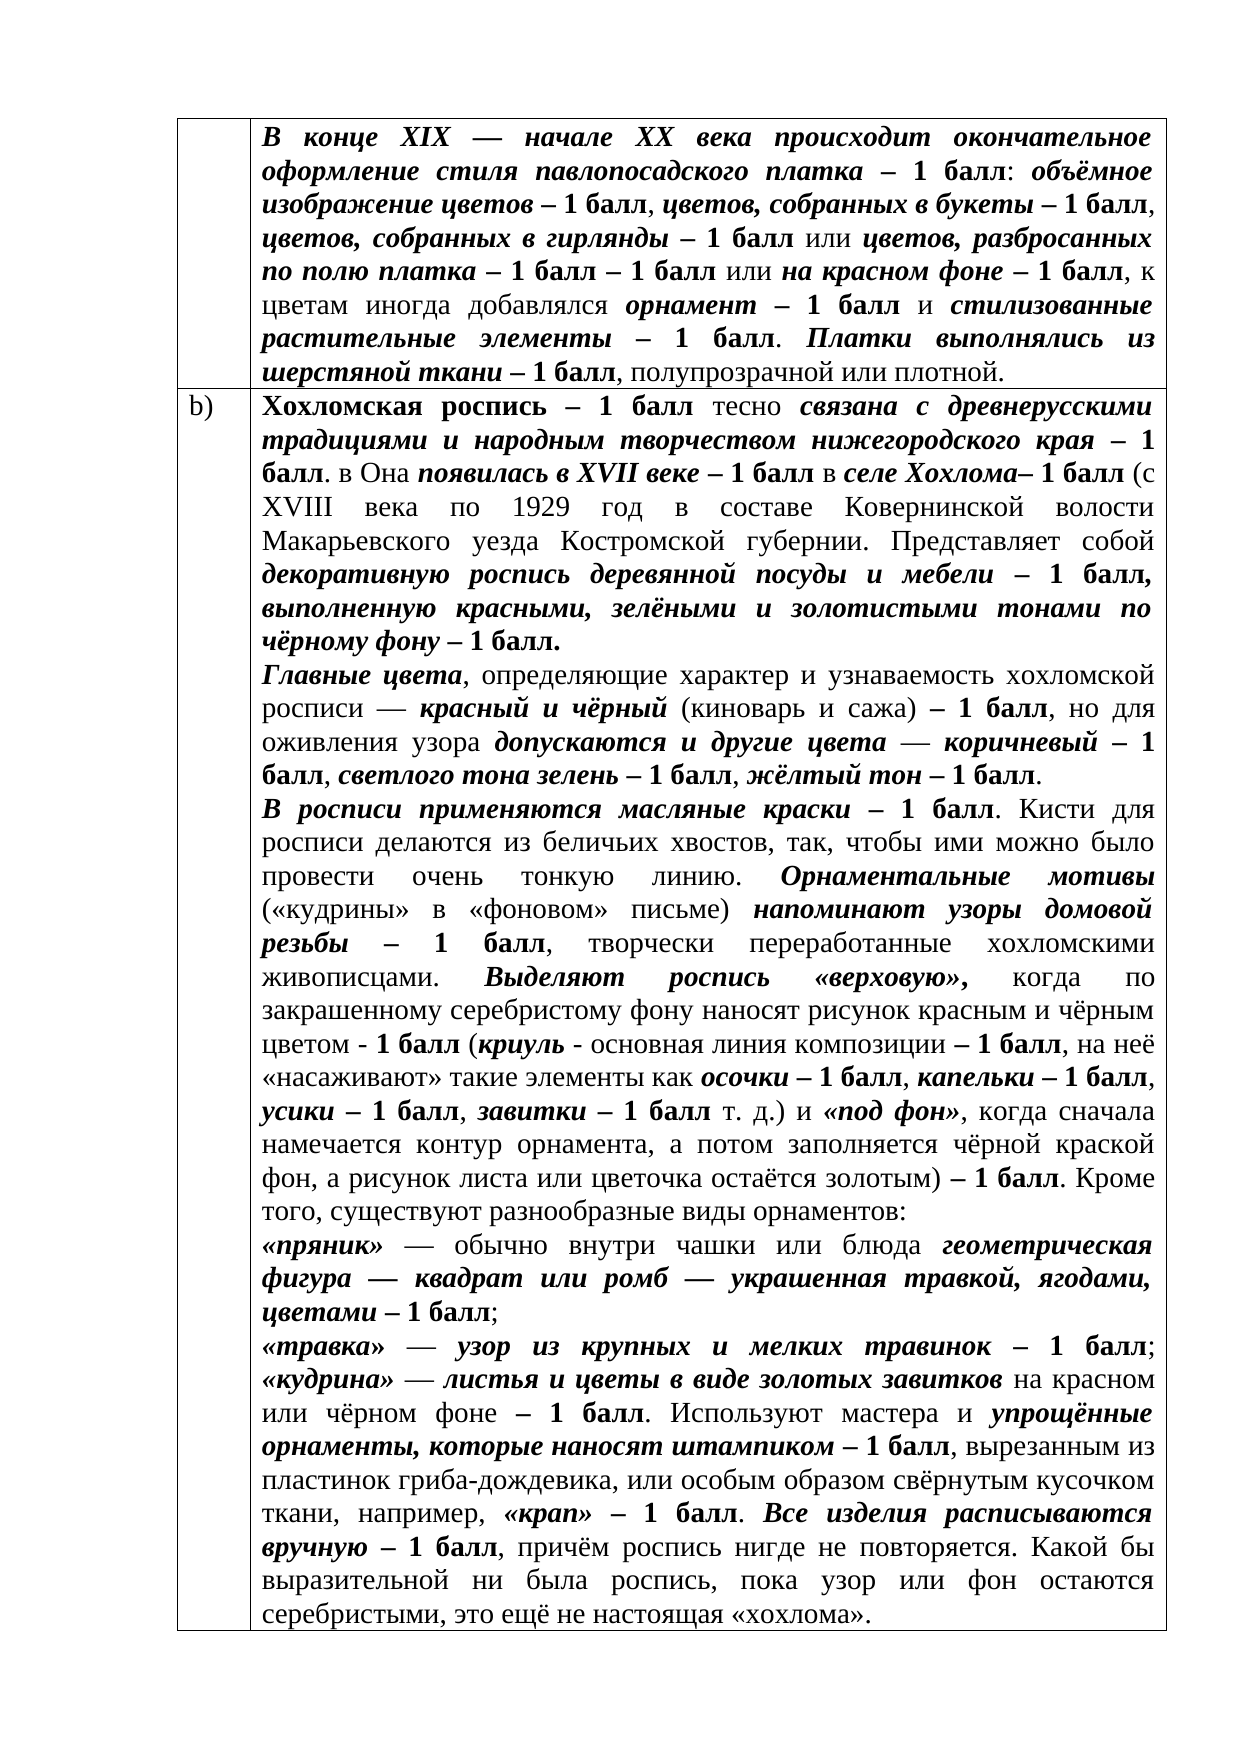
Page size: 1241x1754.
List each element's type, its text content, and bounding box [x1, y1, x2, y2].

table_cell b) [178, 389, 250, 1629]
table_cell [251, 389, 1166, 1629]
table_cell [251, 119, 1166, 387]
table_cell a) [178, 119, 250, 387]
